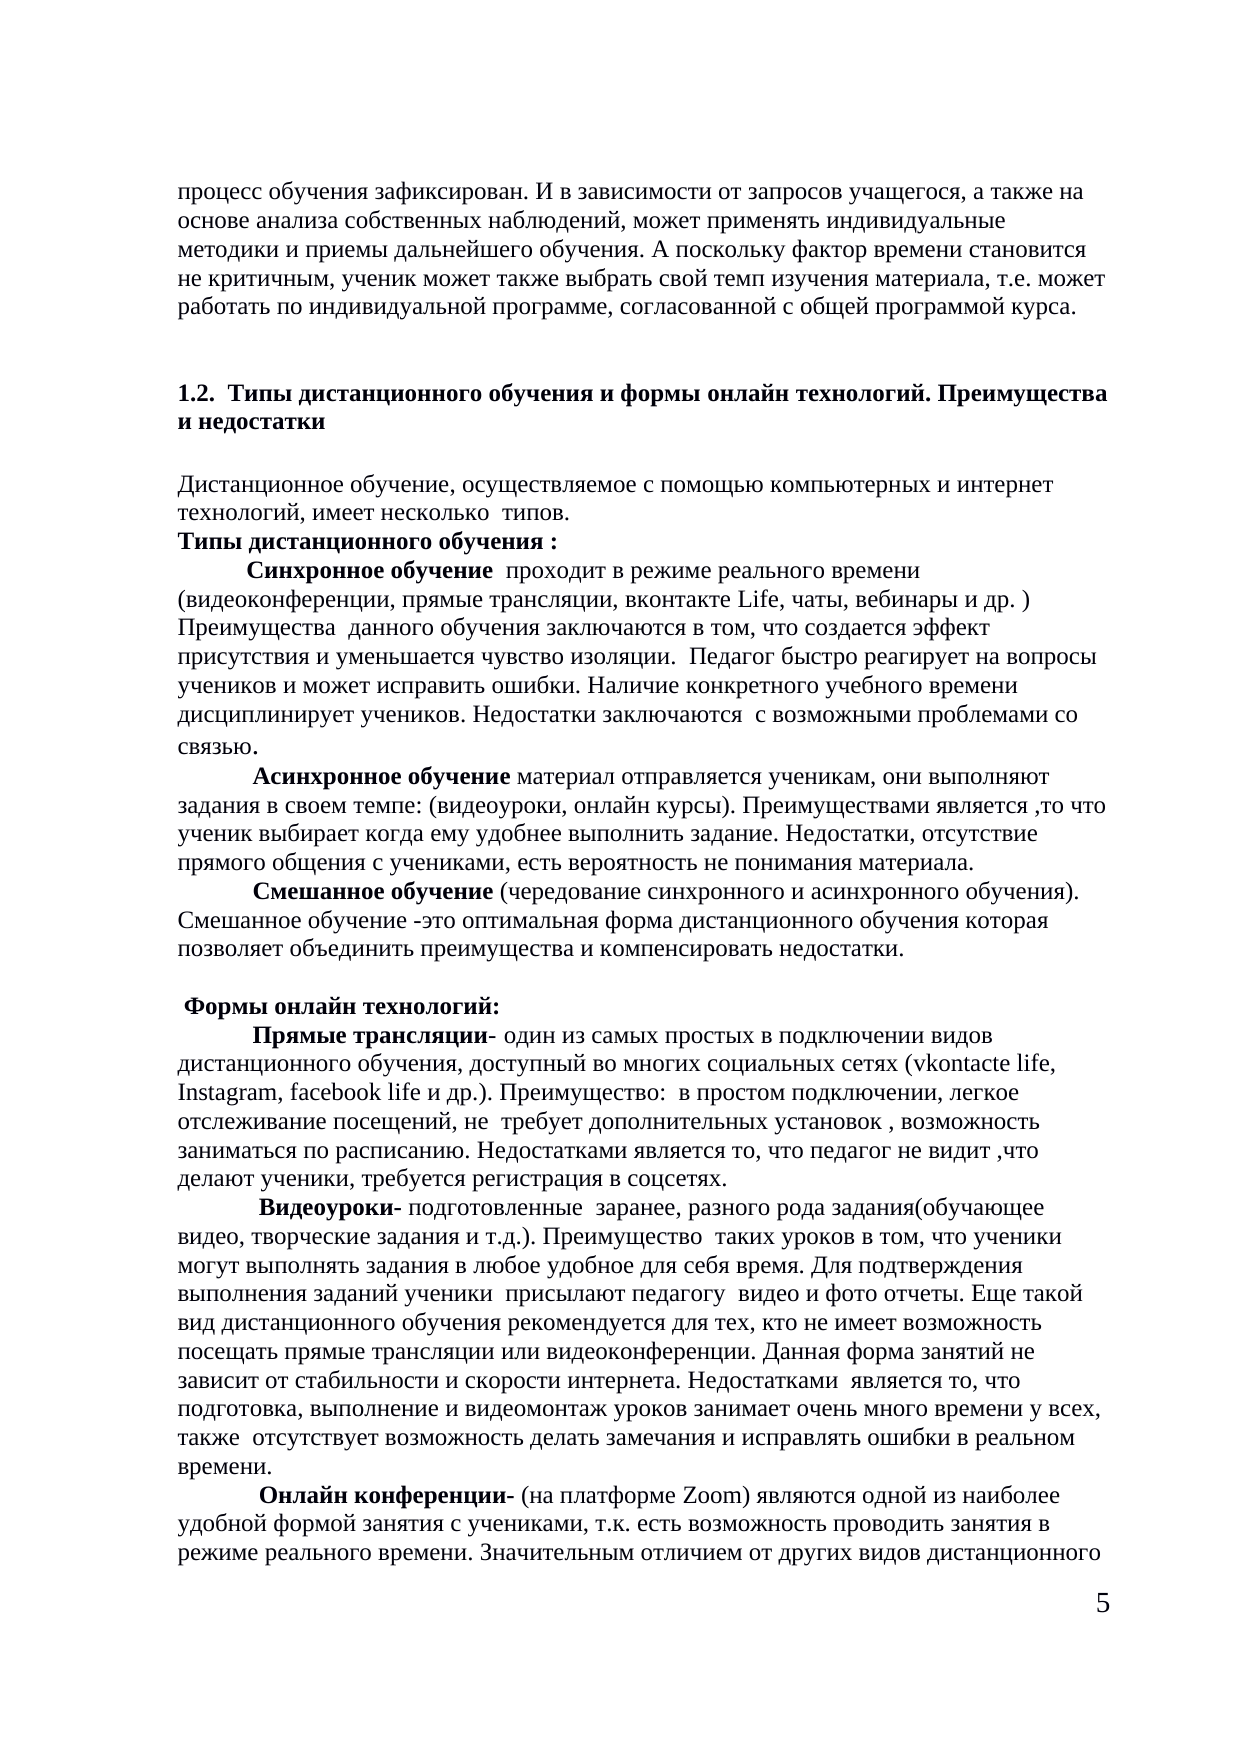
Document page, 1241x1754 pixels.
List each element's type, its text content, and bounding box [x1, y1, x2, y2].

text 1.2. Типы дистанционного обучения и формы онлайн технологий. Преимущества и недостатки [177, 378, 1110, 435]
text Формы онлайн технологий: [177, 991, 1110, 1020]
text Асинхронное обучение материал отправляется ученикам, они выполняют задания в своем темпе: (видеоуроки, онлайн курсы). Преимуществами является ,то что ученик выбирает когда ему удобнее выполнить задание. Недостатки, отсутствие прямого общения c учениками, есть вероятность не понимания материала. [177, 761, 1110, 876]
text Видеоуроки- подготовленные заранее, разного рода задания(обучающее видео, творческие задания и т.д.). Преимущество таких уроков в том, что ученики могут выполнять задания в любое удобное для себя время. Для подтверждения выполнения заданий ученики присылают педагогу видео и фото отчеты. Еще такой вид дистанционного обучения рекомендуется для тех, кто не имеет возможность посещать прямые трансляции или видеоконференции. Данная форма занятий не зависит от стабильности и скорости интернета. Недостатками является то, что подготовка, выполнение и видеомонтаж уроков занимает очень много времени у всех, также отсутствует возможность делать замечания и исправлять ошибки в реальном времени. [177, 1192, 1110, 1480]
text Смешанное обучение (чередование синхронного и асинхронного обучения). Смешанное обучение -это оптимальная форма дистанционного обучения которая позволяет объединить преимущества и компенсировать недостатки. [177, 876, 1110, 962]
text Типы дистанционного обучения : [177, 526, 1110, 555]
text Прямые трансляции- один из самых простых в подключении видов дистанционного обучения, доступный во многих социальных сетях (vkontacte life, Instagram, facebook life и др.). Преимущество: в простом подключении, легкое отслеживание посещений, не требует дополнительных установок , возможность заниматься по расписанию. Недостатками является то, что педагог не видит ,что делают ученики, требуется регистрация в соцсетях. [177, 1020, 1110, 1192]
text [177, 1480, 1110, 1566]
text Преимущества данного обучения заключаются в том, что создается эффект присутствия и уменьшается чувство изоляции. Педагог быстро реагирует на вопросы учеников и может исправить ошибки. Наличие конкретного учебного времени дисциплинирует учеников. Недостатки заключаются с возможными проблемами со связью. [177, 612, 1110, 761]
text Синхронное обучение проходит в режиме реального времени (видеоконференции, прямые трансляции, вконтакте Life, чаты, вебинары и др. ) [177, 555, 1110, 612]
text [177, 176, 1110, 320]
text Дистанционное обучение, осуществляемое с помощью компьютерных и интернет технологий, имеет несколько типов. [177, 469, 1110, 526]
